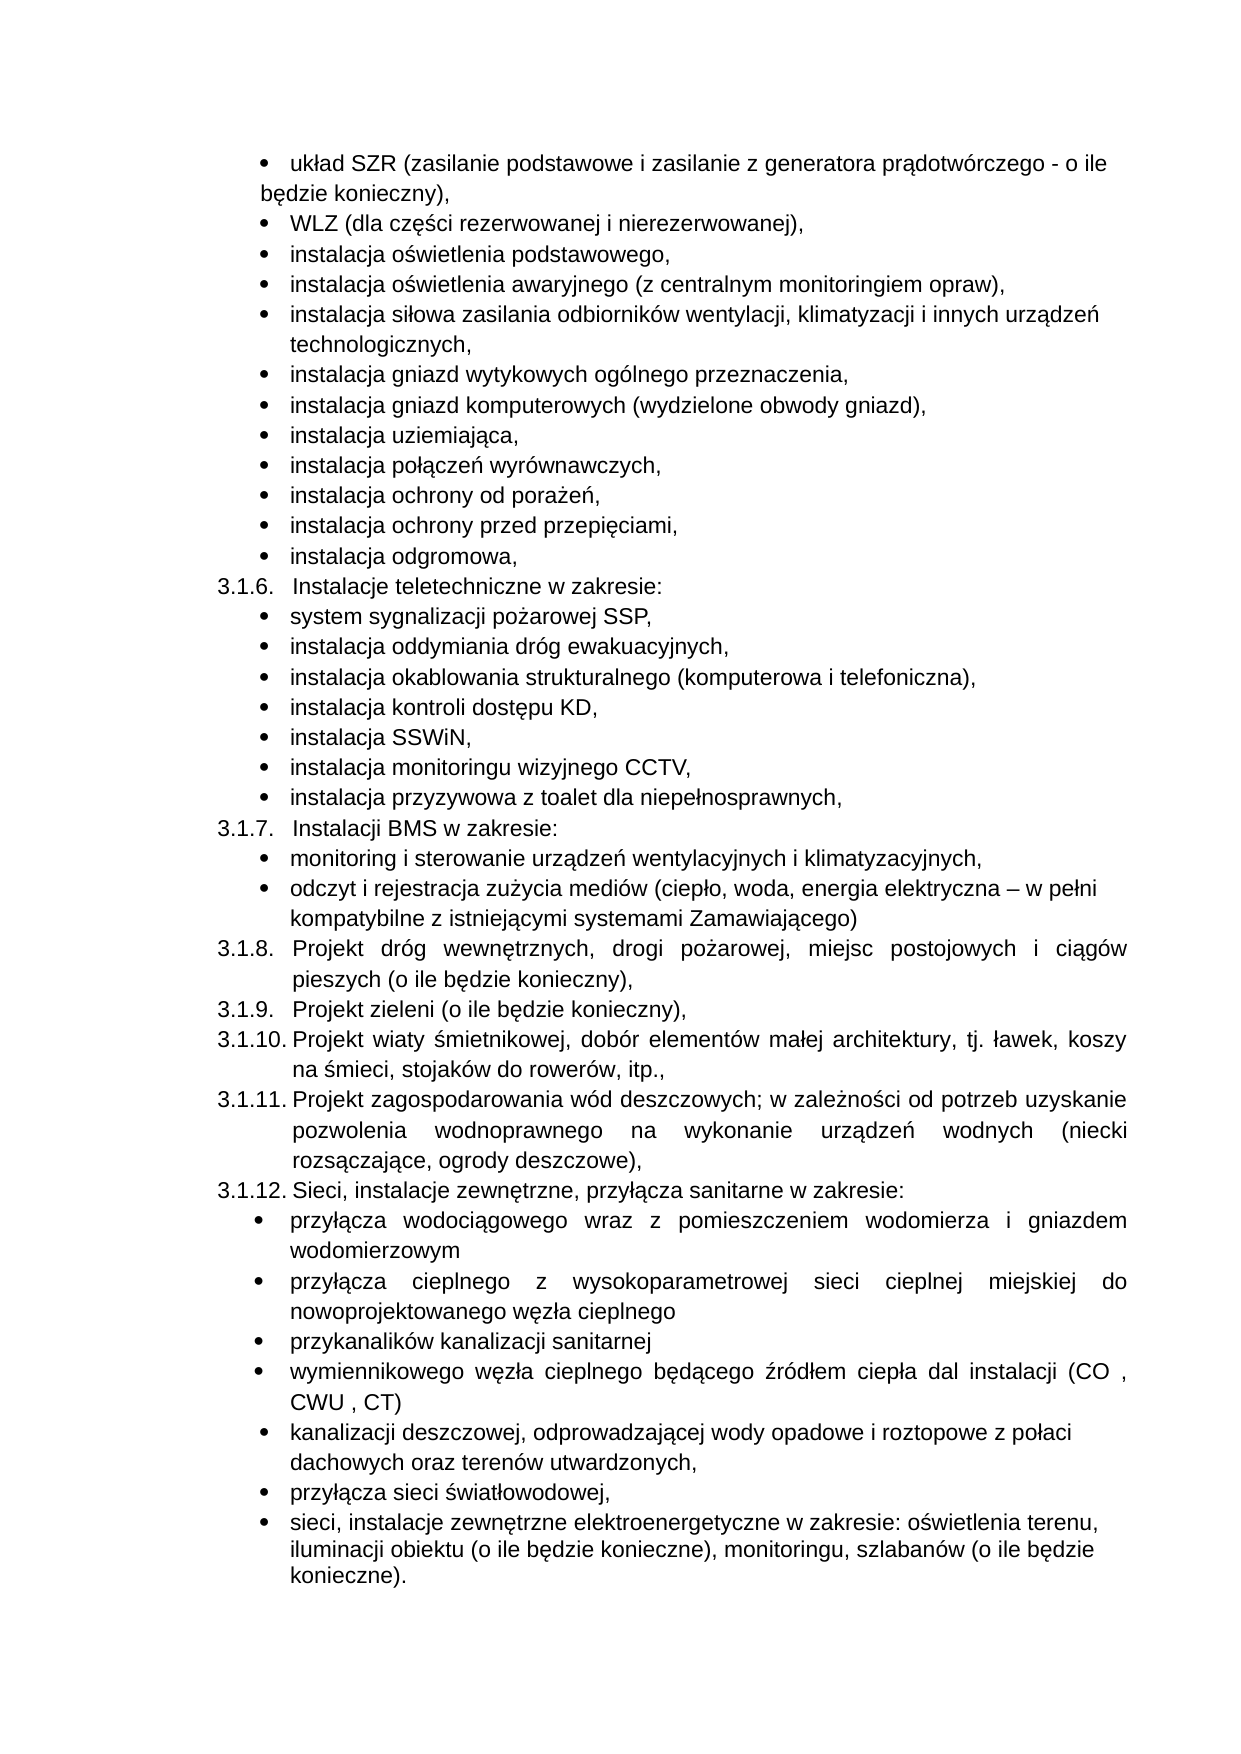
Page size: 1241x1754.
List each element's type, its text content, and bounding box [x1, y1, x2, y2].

list instalacja uziemiająca, [260, 422, 1128, 448]
list kanalizacji deszczowej, odprowadzającej wody opadowe i roztopowe z połaci dachowych oraz terenów utwardzonych, [260, 1419, 1128, 1475]
list Projekt wiaty śmietnikowej, dobór elementów małej architektury, tj. ławek, koszy na śmieci, stojaków do rowerów, itp., [217, 1026, 1128, 1083]
list instalacja przyzywowa z toalet dla niepełnosprawnych, [260, 784, 1128, 811]
list instalacja SSWiN, [260, 724, 1128, 750]
list przykanalików kanalizacji sanitarnej [254, 1328, 1128, 1354]
list Projekt zagospodarowania wód deszczowych; w zależności od potrzeb uzyskanie pozwolenia wodnoprawnego na wykonanie urządzeń wodnych (niecki rozsączające, ogrody deszczowe), [217, 1086, 1128, 1173]
list instalacja oddymiania dróg ewakuacyjnych, [260, 633, 1128, 660]
list monitoring i sterowanie urządzeń wentylacyjnych i klimatyzacyjnych, [142, 845, 1128, 871]
list instalacja ochrony od porażeń, [260, 482, 1128, 509]
list Projekt zieleni (o ile będzie konieczny), [217, 996, 1128, 1022]
list układ SZR (zasilanie podstawowe i zasilanie z generatora prądotwórczego - o ile będzie konieczny), [260, 150, 1128, 207]
list instalacja gniazd komputerowych (wydzielone obwody gniazd), [260, 392, 1128, 418]
list instalacja odgromowa, [260, 543, 1128, 569]
list WLZ (dla części rezerwowanej i nierezerwowanej), [260, 210, 1128, 237]
list Instalacji BMS w zakresie: [217, 814, 1128, 841]
list instalacja oświetlenia podstawowego, [260, 241, 1128, 267]
list instalacja połączeń wyrównawczych, [260, 452, 1128, 478]
list wymiennikowego węzła cieplnego będącego źródłem ciepła dal instalacji (CO , CWU , CT) [254, 1358, 1128, 1415]
list instalacja oświetlenia awaryjnego (z centralnym monitoringiem opraw), [260, 271, 1128, 297]
list instalacja okablowania strukturalnego (komputerowa i telefoniczna), [260, 663, 1128, 690]
list przyłącza cieplnego z wysokoparametrowej sieci cieplnej miejskiej do nowoprojektowanego węzła cieplnego [254, 1268, 1128, 1324]
list Projekt dróg wewnętrznych, drogi pożarowej, miejsc postojowych i ciągów pieszych (o ile będzie konieczny), [217, 935, 1128, 992]
list instalacja siłowa zasilania odbiorników wentylacji, klimatyzacji i innych urządzeń technologicznych, [260, 301, 1128, 358]
list sieci, instalacje zewnętrzne elektroenergetyczne w zakresie: oświetlenia terenu, iluminacji obiektu (o ile będzie konieczne), monitoringu, szlabanów (o ile będzie konieczne). [260, 1509, 1128, 1588]
list system sygnalizacji pożarowej SSP, [260, 603, 1128, 629]
list przyłącza sieci światłowodowej, [260, 1479, 1128, 1506]
list Instalacje teletechniczne w zakresie: [217, 573, 1128, 599]
list instalacja gniazd wytykowych ogólnego przeznaczenia, [260, 361, 1128, 388]
list przyłącza wodociągowego wraz z pomieszczeniem wodomierza i gniazdem wodomierzowym [254, 1207, 1128, 1264]
list Sieci, instalacje zewnętrzne, przyłącza sanitarne w zakresie: [217, 1177, 1128, 1203]
list instalacja kontroli dostępu KD, [260, 694, 1128, 720]
list instalacja monitoringu wizyjnego CCTV, [260, 754, 1128, 781]
list odczyt i rejestracja zużycia mediów (ciepło, woda, energia elektryczna – w pełni kompatybilne z istniejącymi systemami Zamawiającego) [260, 875, 1128, 932]
list instalacja ochrony przed przepięciami, [142, 512, 1128, 539]
